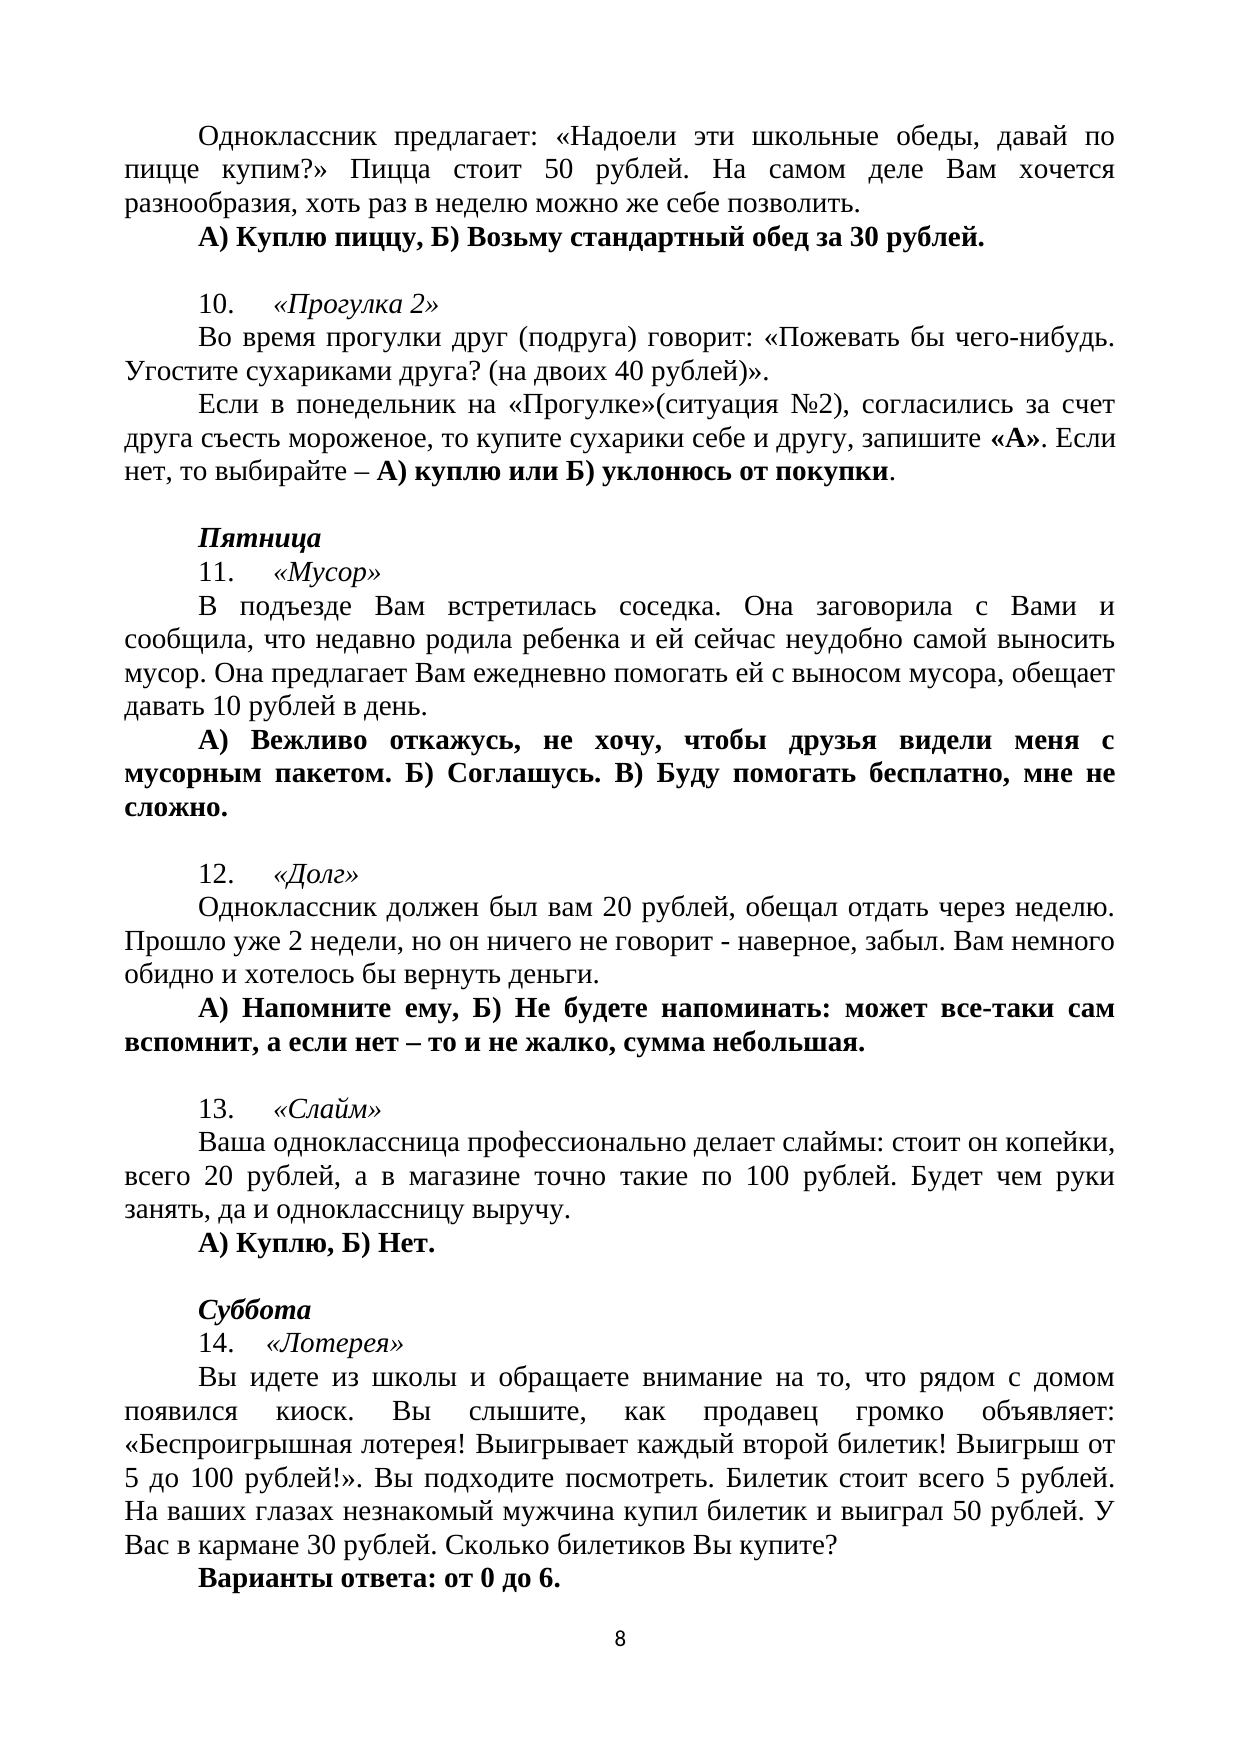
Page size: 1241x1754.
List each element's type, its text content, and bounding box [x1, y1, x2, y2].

text Пятница [124, 521, 1116, 554]
list «Прогулка 2» [124, 286, 1116, 319]
list Во время прогулки друг (подруга) говорит: «Пожевать бы чего-нибудь. Угостите сухариками друга? (на двоих 40 рублей)». [124, 319, 1116, 386]
list А) Напомните ему, Б) Не будете напоминать: может все-таки сам вспомнит, а если нет – то и не жалко, сумма небольшая. [124, 990, 1116, 1057]
list В подъезде Вам встретилась соседка. Она заговорила с Вами и сообщила, что недавно родила ребенка и ей сейчас неудобно самой выносить мусор. Она предлагает Вам ежедневно помогать ей с выносом мусора, обещает давать 10 рублей в день. [124, 588, 1116, 722]
list А) Куплю пиццу, Б) Возьму стандартный обед за 30 рублей. [124, 219, 1116, 252]
list Варианты ответа: от 0 до 6. [124, 1560, 1116, 1594]
list Одноклассник должен был вам 20 рублей, обещал отдать через неделю. Прошло уже 2 недели, но он ничего не говорит - наверное, забыл. Вам немного обидно и хотелось бы вернуть деньги. [124, 889, 1116, 990]
list Одноклассник предлагает: «Надоели эти школьные обеды, давай по пицце купим?» Пицца стоит 50 рублей. На самом деле Вам хочется разнообразия, хоть раз в неделю можно же себе позволить. [124, 118, 1116, 219]
list А) Куплю, Б) Нет. [124, 1225, 1116, 1258]
list Вы идете из школы и обращаете внимание на то, что рядом с домом появился киоск. Вы слышите, как продавец громко объявляет: «Беспроигрышная лотерея! Выигрывает каждый второй билетик! Выигрыш от 5 до 100 рублей!». Вы подходите посмотреть. Билетик стоит всего 5 рублей. На ваших глазах незнакомый мужчина купил билетик и выиграл 50 рублей. У Вас в кармане 30 рублей. Сколько билетиков Вы купите? [124, 1359, 1116, 1560]
list «Долг» [124, 856, 1116, 889]
list «Лотерея» [124, 1326, 1116, 1359]
list «Мусор» [124, 554, 1116, 588]
list А) Вежливо откажусь, не хочу, чтобы друзья видели меня с мусорным пакетом. Б) Соглашусь. В) Буду помогать бесплатно, мне не сложно. [124, 722, 1116, 822]
text Суббота [124, 1292, 1116, 1326]
list Если в понедельник на «Прогулке»(ситуация №2), согласились за счет друга съесть мороженое, то купите сухарики себе и другу, запишите «А». Если нет, то выбирайте – А) куплю или Б) уклонюсь от покупки. [124, 386, 1116, 487]
list «Слайм» [124, 1091, 1116, 1124]
list Ваша одноклассница профессионально делает слаймы: стоит он копейки, всего 20 рублей, а в магазине точно такие по 100 рублей. Будет чем руки занять, да и одноклассницу выручу. [124, 1124, 1116, 1225]
